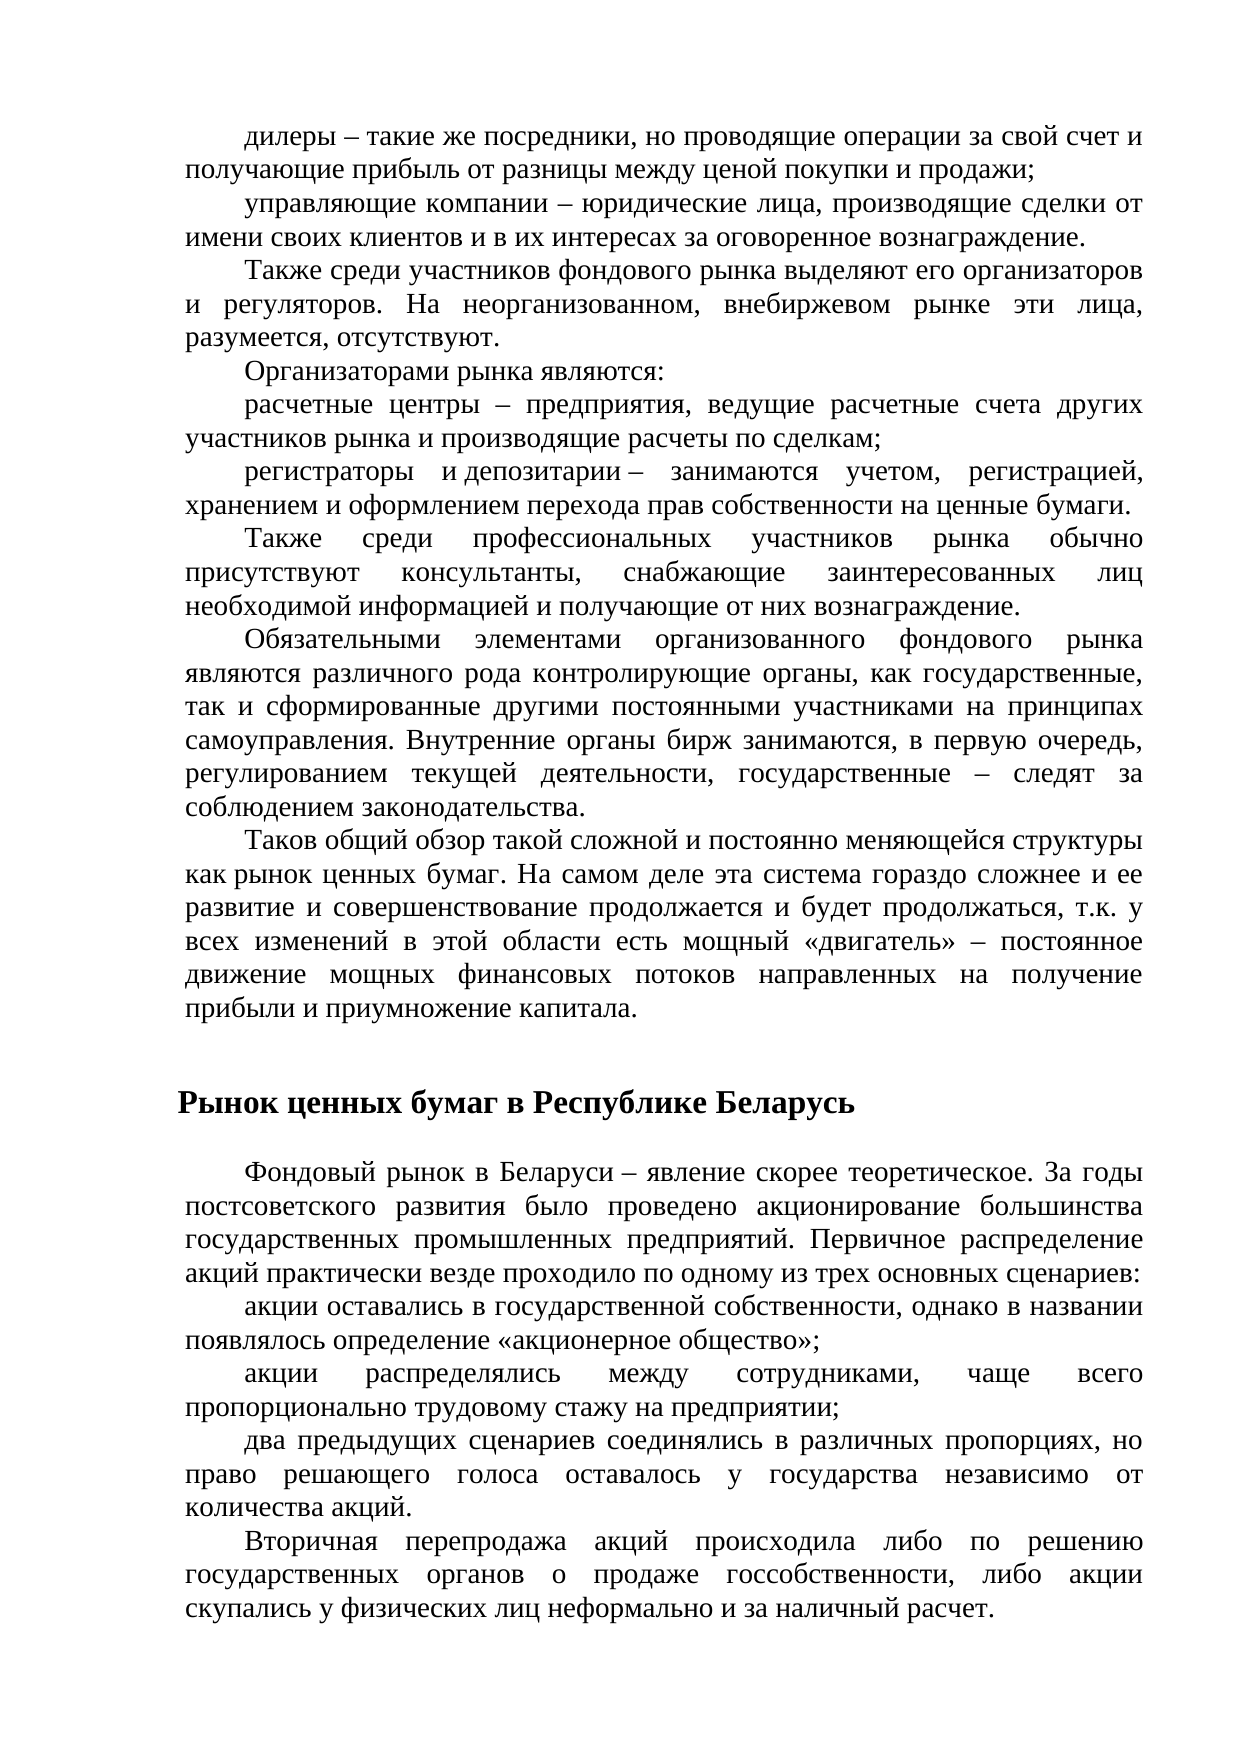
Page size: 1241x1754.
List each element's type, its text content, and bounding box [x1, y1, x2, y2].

text Организаторами рынка являются: [185, 353, 1144, 386]
text акции оставались в государственной собственности, однако в названии появлялось определение «акционерное общество»; [185, 1288, 1144, 1355]
subtitle Рынок ценных бумаг в Республике Беларусь [177, 1082, 1152, 1121]
text Также среди профессиональных участников рынка обычно присутствуют консультанты, снабжающие заинтересованных лиц необходимой информацией и получающие от них вознаграждение. [185, 521, 1144, 621]
text Таков общий обзор такой сложной и постоянно меняющейся структуры как рынок ценных бумаг. На самом деле эта система гораздо сложнее и ее развитие и совершенствование продолжается и будет продолжаться, т.к. у всех изменений в этой области есть мощный «двигатель» – постоянное движение мощных финансовых потоков направленных на получение прибыли и приумножение капитала. [185, 822, 1144, 1024]
text дилеры – такие же посредники, но проводящие операции за свой счет и получающие прибыль от разницы между ценой покупки и продажи; [185, 118, 1144, 185]
text Вторичная перепродажа акций происходила либо по решению государственных органов о продаже госсобственности, либо акции скупались у физических лиц неформально и за наличный расчет. [185, 1523, 1144, 1624]
text управляющие компании – юридические лица, производящие сделки от имени своих клиентов и в их интересах за оговоренное вознаграждение. [185, 185, 1144, 252]
text акции распределялись между сотрудниками, чаще всего пропорционально трудовому стажу на предприятии; [185, 1355, 1144, 1422]
text расчетные центры – предприятия, ведущие расчетные счета других участников рынка и производящие расчеты по сделкам; [185, 386, 1144, 453]
text два предыдущих сценариев соединялись в различных пропорциях, но право решающего голоса оставалось у государства независимо от количества акций. [185, 1422, 1144, 1523]
text Также среди участников фондового рынка выделяют его организаторов и регуляторов. На неорганизованном, внебиржевом рынке эти лица, разумеется, отсутствуют. [185, 252, 1144, 353]
text Фондовый рынок в Беларуси – явление скорее теоретическое. За годы постсоветского развития было проведено акционирование большинства государственных промышленных предприятий. Первичное распределение акций практически везде проходило по одному из трех основных сценариев: [185, 1154, 1144, 1288]
text Обязательными элементами организованного фондового рынка являются различного рода контролирующие органы, как государственные, так и сформированные другими постоянными участниками на принципах самоуправления. Внутренние органы бирж занимаются, в первую очередь, регулированием текущей деятельности, государственные – следят за соблюдением законодательства. [185, 621, 1144, 822]
text регистраторы и депозитарии – занимаются учетом, регистрацией, хранением и оформлением перехода прав собственности на ценные бумаги. [185, 453, 1144, 521]
